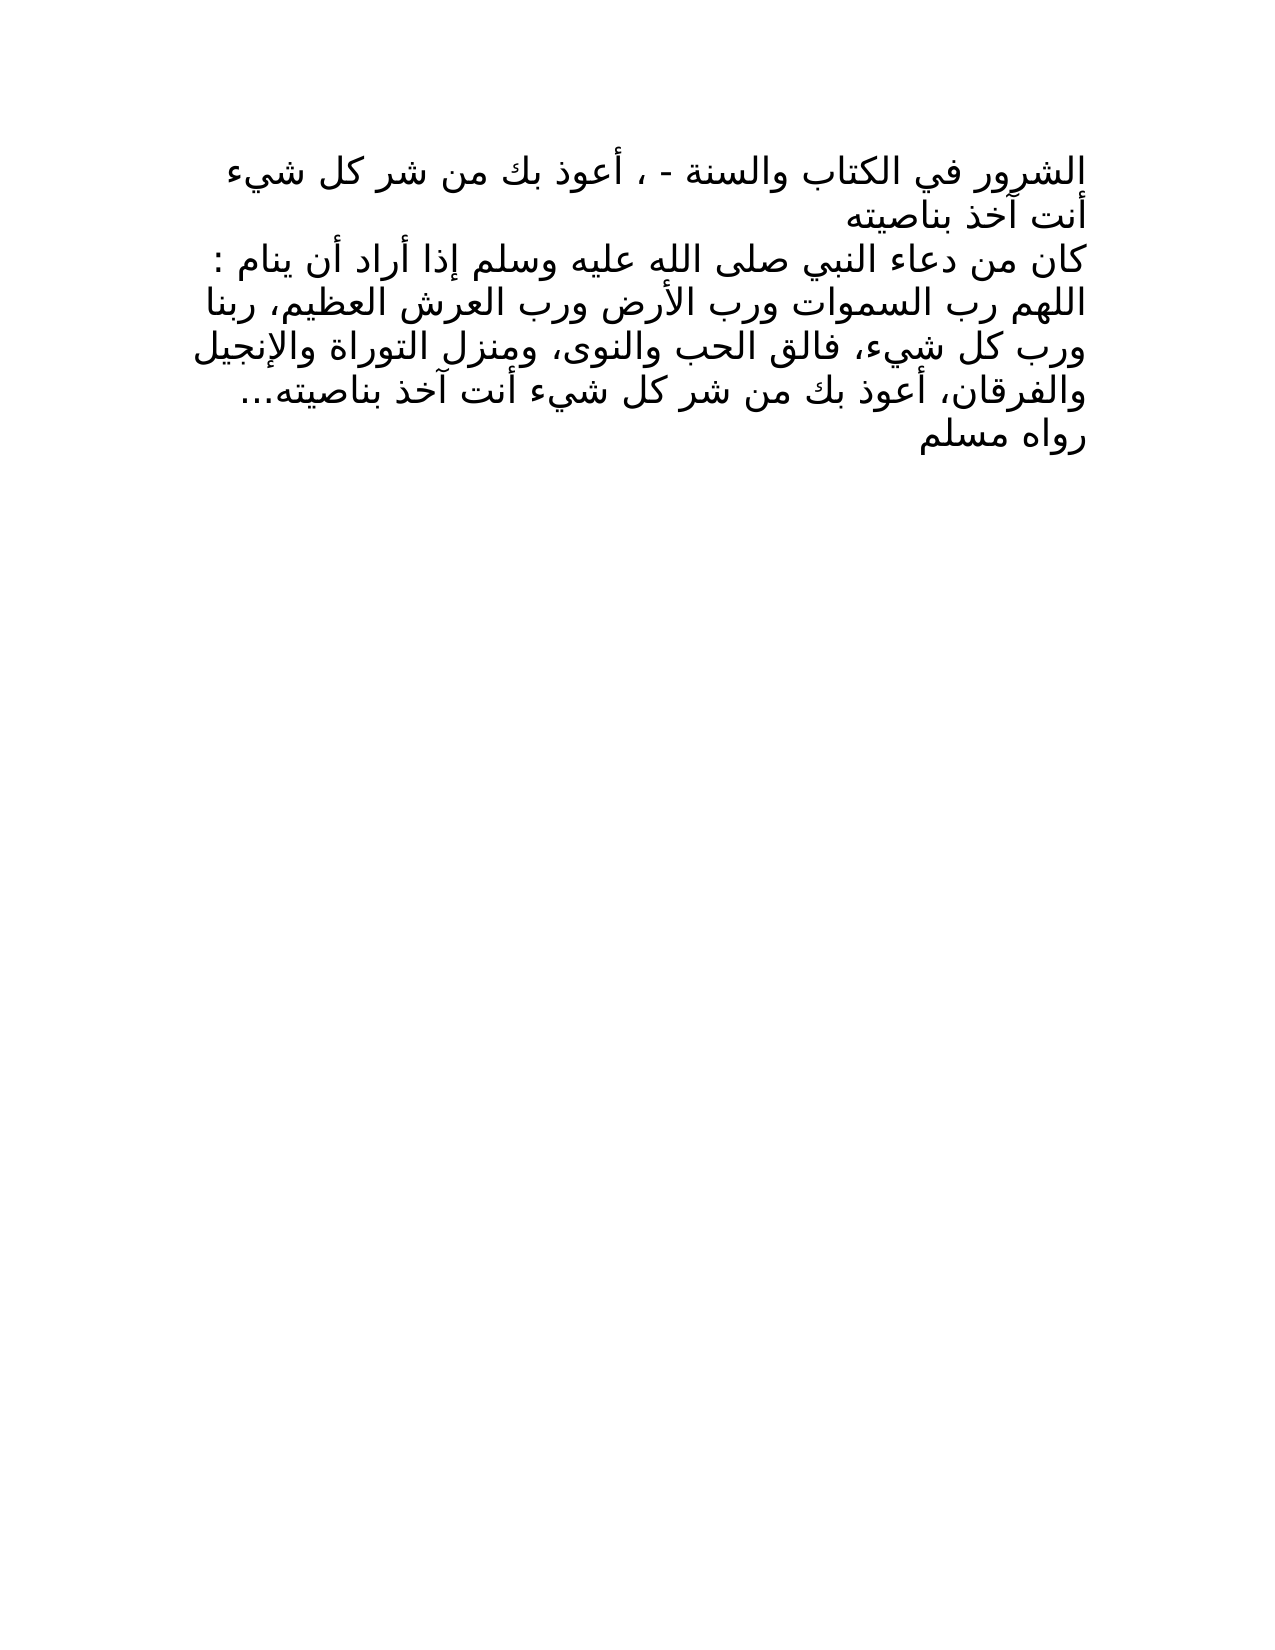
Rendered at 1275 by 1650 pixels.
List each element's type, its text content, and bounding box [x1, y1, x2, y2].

text الشرور في الكتاب والسنة - ، أعوذ بك من شر كل شيء أنت آخذ بناصيته [187, 150, 1087, 237]
text رواه مسلم [187, 412, 1087, 456]
text اللهم رب السموات ورب الأرض ورب العرش العظيم، ربنا ورب كل شيء، فالق الحب والنوى، ومنزل التوراة والإنجيل والفرقان، أعوذ بك من شر كل شيء أنت آخذ بناصيته... [187, 281, 1087, 412]
text كان من دعاء النبي صلى الله عليه وسلم إذا أراد أن ينام : [187, 237, 1087, 281]
